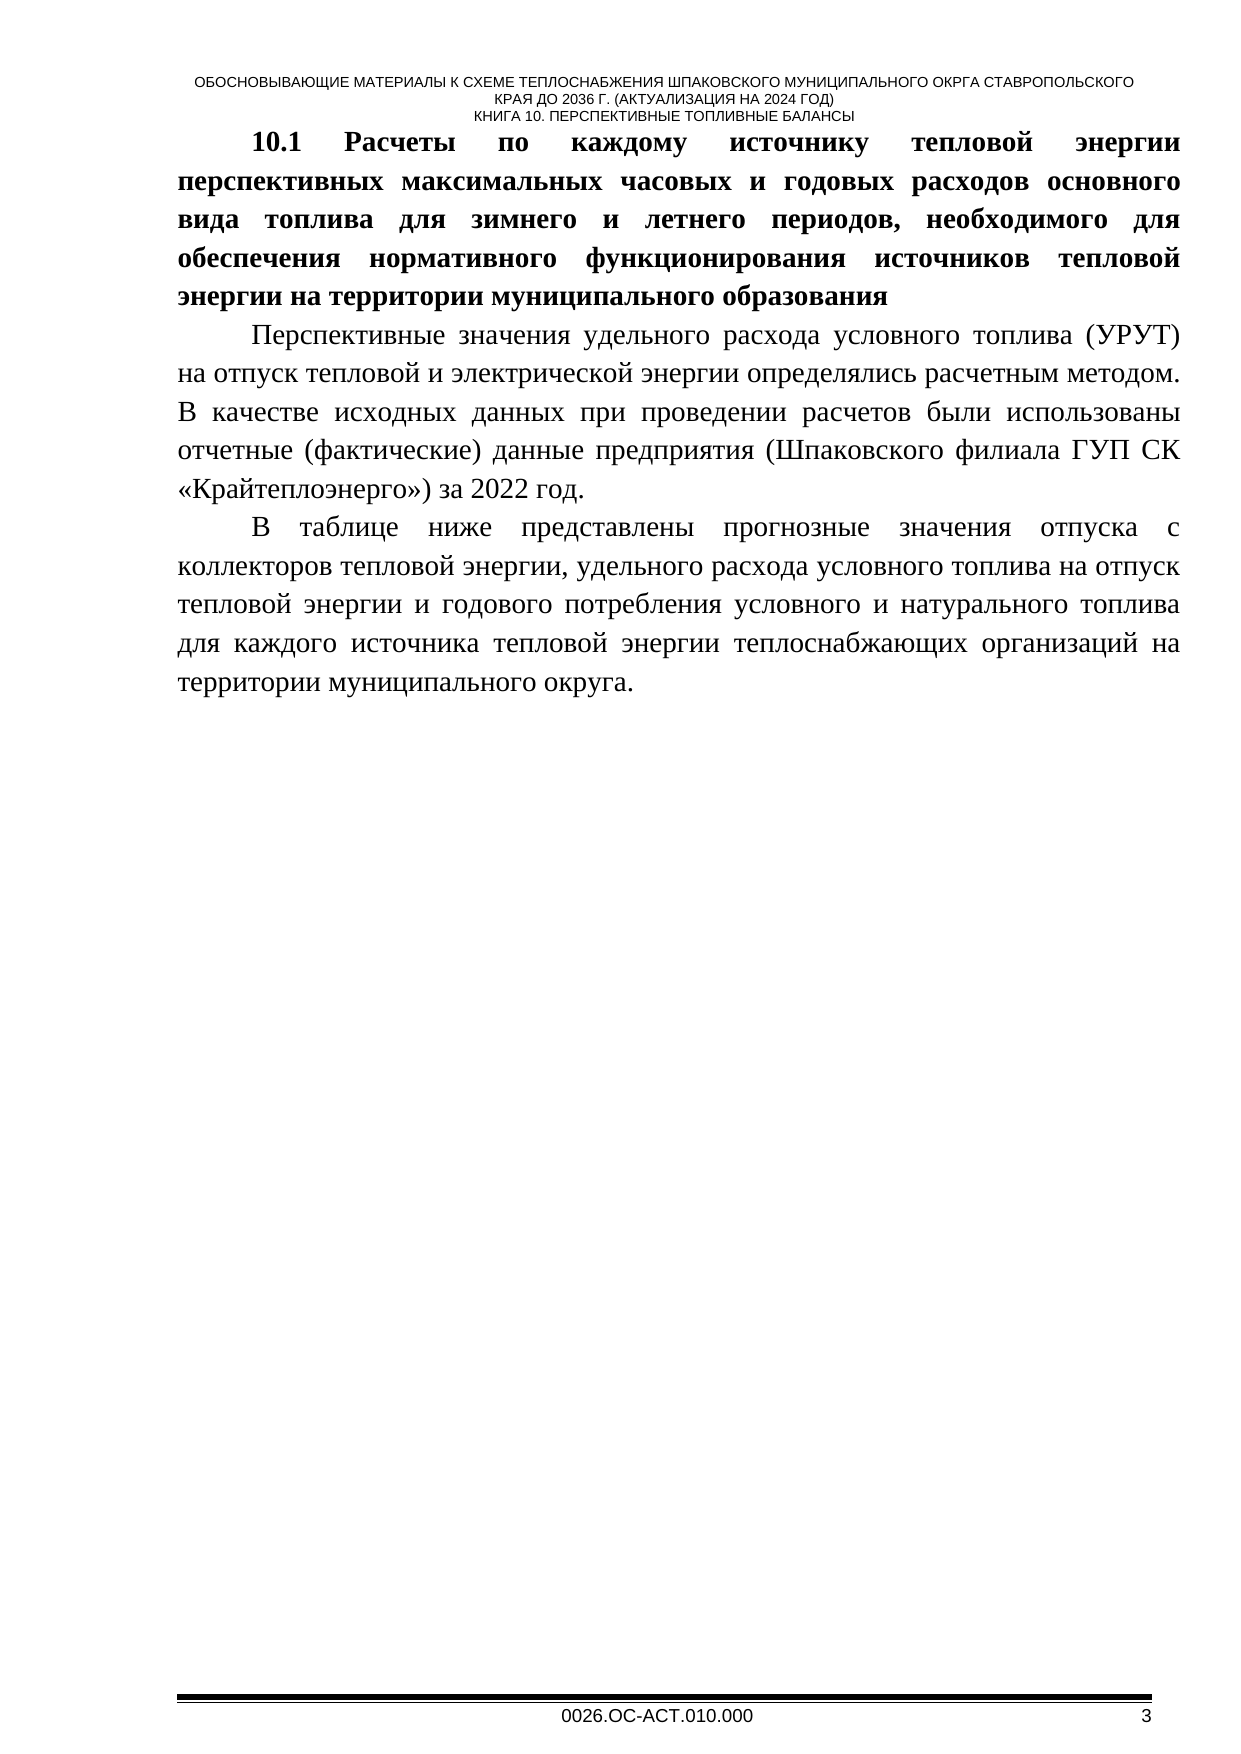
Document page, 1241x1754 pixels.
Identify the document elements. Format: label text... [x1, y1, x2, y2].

text В таблице ниже представлены прогнозные значения отпуска с коллекторов тепловой энергии, удельного расхода условного топлива на отпуск тепловой энергии и годового потребления условного и натурального топлива для каждого источника тепловой энергии теплоснабжающих организаций на территории муниципального округа. [177, 509, 1181, 697]
text Перспективные значения удельного расхода условного топлива (УРУТ) на отпуск тепловой и электрической энергии определялись расчетным методом. В качестве исходных данных при проведении расчетов были использованы отчетные (фактические) данные предприятия (Шпаковского филиала ГУП СК «Крайтеплоэнерго») за 2022 год. [177, 317, 1181, 504]
text 10.1 Расчеты по каждому источнику тепловой энергии перспективных максимальных часовых и годовых расходов основного вида топлива для зимнего и летнего периодов, необходимого для обеспечения нормативного функционирования источников тепловой энергии на территории муниципального образования [177, 124, 1181, 312]
